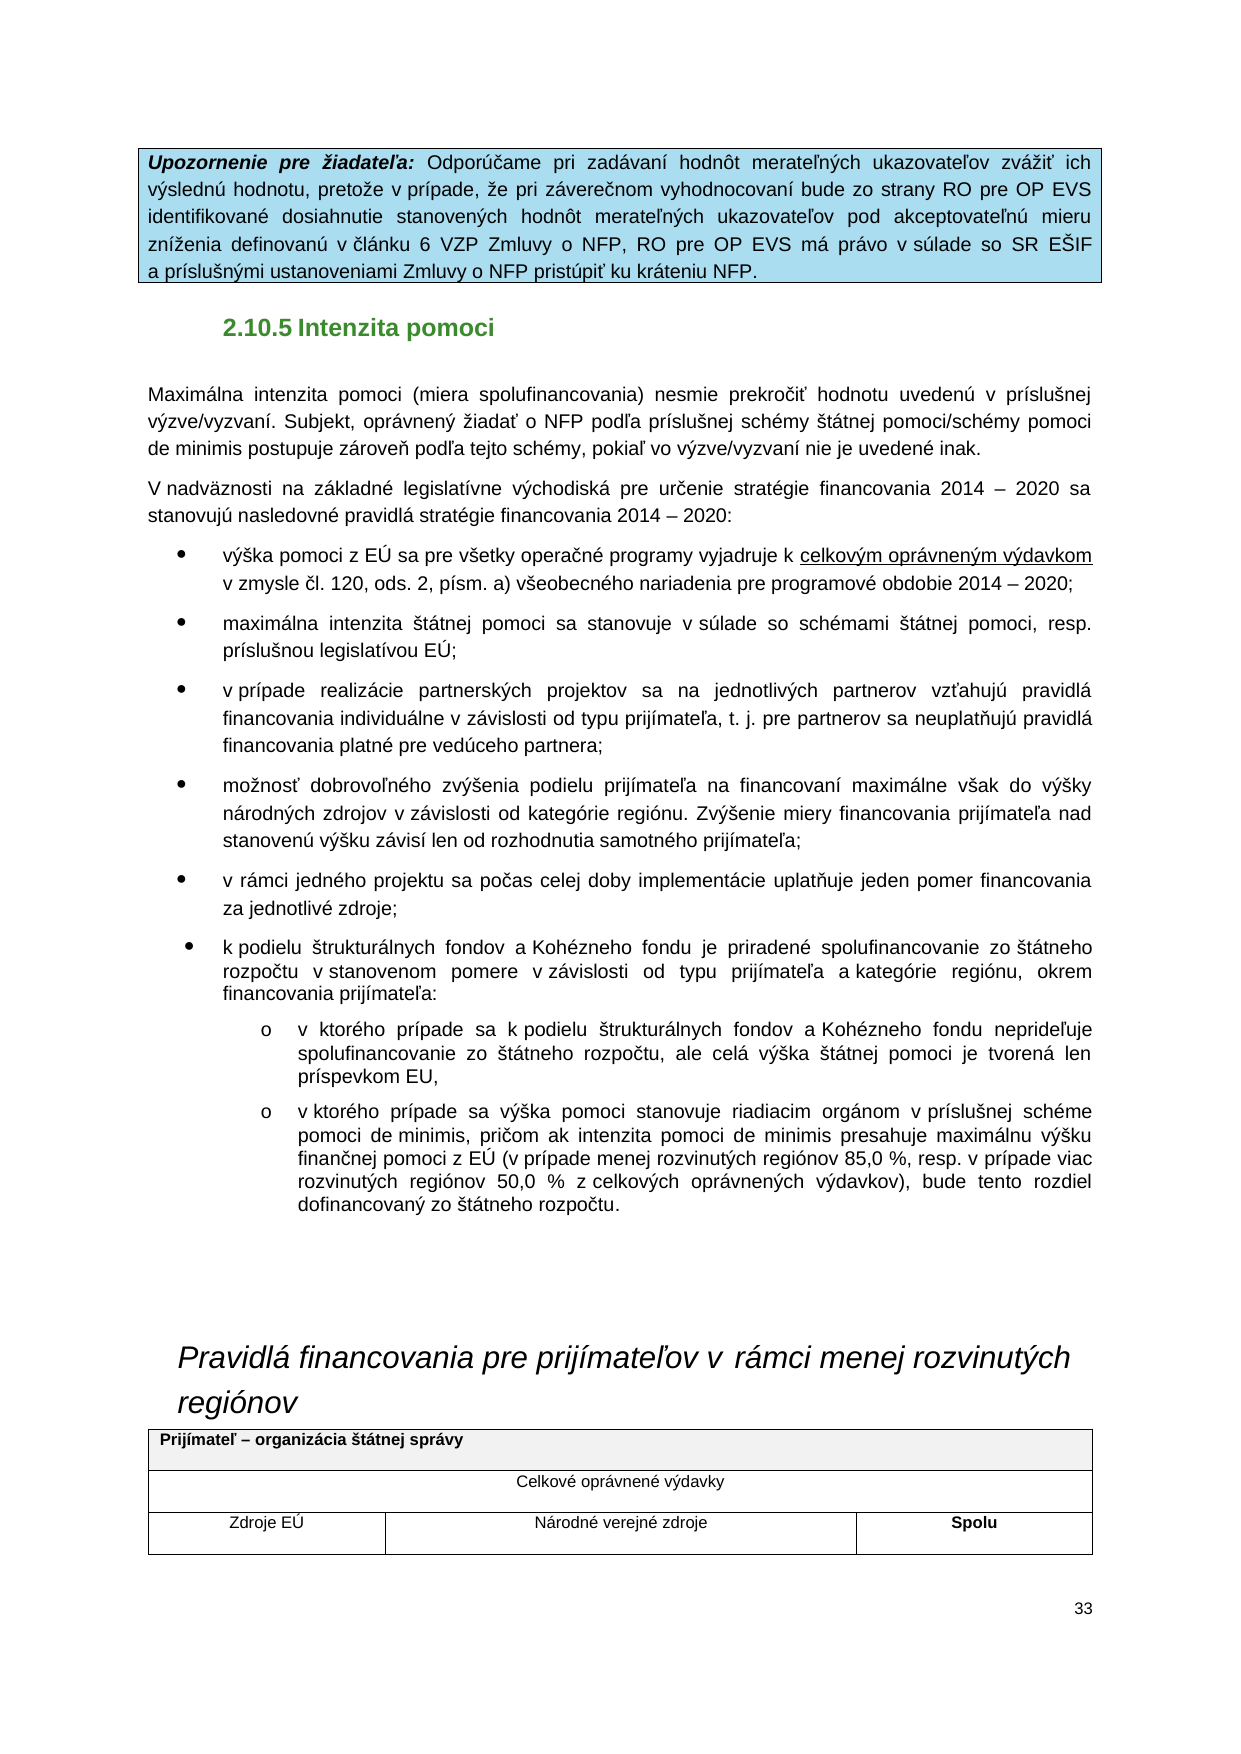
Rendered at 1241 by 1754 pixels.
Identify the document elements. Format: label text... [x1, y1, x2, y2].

table_cell Národné verejné zdroje [386, 1513, 856, 1554]
text Upozornenie pre žiadateľa: Odporúčame pri zadávaní hodnôt merateľných ukazovateľov zvážiť ich výslednú hodnotu, pretože v prípade, že pri záverečnom vyhodnocovaní bude zo strany RO pre OP EVS identifikované dosiahnutie stanovených hodnôt merateľných ukazovateľov pod akceptovateľnú mieru zníženia definovanú v článku 6 VZP Zmluvy o NFP, RO pre OP EVS má právo v súlade so SR EŠIF a príslušnými ustanoveniami Zmluvy o NFP pristúpiť ku kráteniu NFP. [139, 149, 1101, 282]
list maximálna intenzita štátnej pomoci sa stanovuje v súlade so schémami štátnej pomoci, resp. príslušnou legislatívou EÚ; [177, 611, 1092, 662]
table_cell Celkové oprávnené výdavky [149, 1471, 1092, 1512]
subtitle Pravidlá financovania pre prijímateľov v rámci menej rozvinutých regiónov [177, 1339, 1092, 1419]
list k podielu štrukturálnych fondov a Kohézneho fondu je priradené spolufinancovanie zo štátneho rozpočtu v stanovenom pomere v závislosti od typu prijímateľa a kategórie regiónu, okrem financovania prijímateľa: [185, 936, 1092, 1005]
table_cell Zdroje EÚ [149, 1513, 385, 1554]
table_cell Spolu [857, 1513, 1092, 1554]
list výška pomoci z EÚ sa pre všetky operačné programy vyjadruje k celkovým oprávneným výdavkom v zmysle čl. 120, ods. 2, písm. a) všeobecného nariadenia pre programové obdobie 2014 – 2020; [177, 544, 1092, 594]
subtitle 2.10.5 Intenzita pomoci [223, 313, 1092, 342]
list v rámci jedného projektu sa počas celej doby implementácie uplatňuje jeden pomer financovania za jednotlivé zdroje; [177, 868, 1092, 919]
list v ktorého prípade sa k podielu štrukturálnych fondov a Kohézneho fondu neprideľuje spolufinancovanie zo štátneho rozpočtu, ale celá výška štátnej pomoci je tvorená len príspevkom EU, [260, 1017, 1092, 1087]
text Maximálna intenzita pomoci (miera spolufinancovania) nesmie prekročiť hodnotu uvedenú v príslušnej výzve/vyzvaní. Subjekt, oprávnený žiadať o NFP podľa príslušnej schémy štátnej pomoci/schémy pomoci de minimis postupuje zároveň podľa tejto schémy, pokiaľ vo výzve/vyzvaní nie je uvedené inak. [148, 383, 1092, 460]
text V nadväznosti na základné legislatívne východiská pre určenie stratégie financovania 2014 – 2020 sa stanovujú nasledovné pravidlá stratégie financovania 2014 – 2020: [148, 477, 1092, 527]
list v prípade realizácie partnerských projektov sa na jednotlivých partnerov vzťahujú pravidlá financovania individuálne v závislosti od typu prijímateľa, t. j. pre partnerov sa neuplatňujú pravidlá financovania platné pre vedúceho partnera; [177, 679, 1092, 757]
list v ktorého prípade sa výška pomoci stanovuje riadiacim orgánom v príslušnej schéme pomoci de minimis, pričom ak intenzita pomoci de minimis presahuje maximálnu výšku finančnej pomoci z EÚ (v prípade menej rozvinutých regiónov 85,0 %, resp. v prípade viac rozvinutých regiónov 50,0 % z celkových oprávnených výdavkov), bude tento rozdiel dofinancovaný zo štátneho rozpočtu. [260, 1100, 1092, 1215]
list možnosť dobrovoľného zvýšenia podielu prijímateľa na financovaní maximálne však do výšky národných zdrojov v závislosti od kategórie regiónu. Zvýšenie miery financovania prijímateľa nad stanovenú výšku závisí len od rozhodnutia samotného prijímateľa; [177, 774, 1092, 852]
table_header Prijímateľ – organizácia štátnej správy [149, 1430, 1092, 1470]
